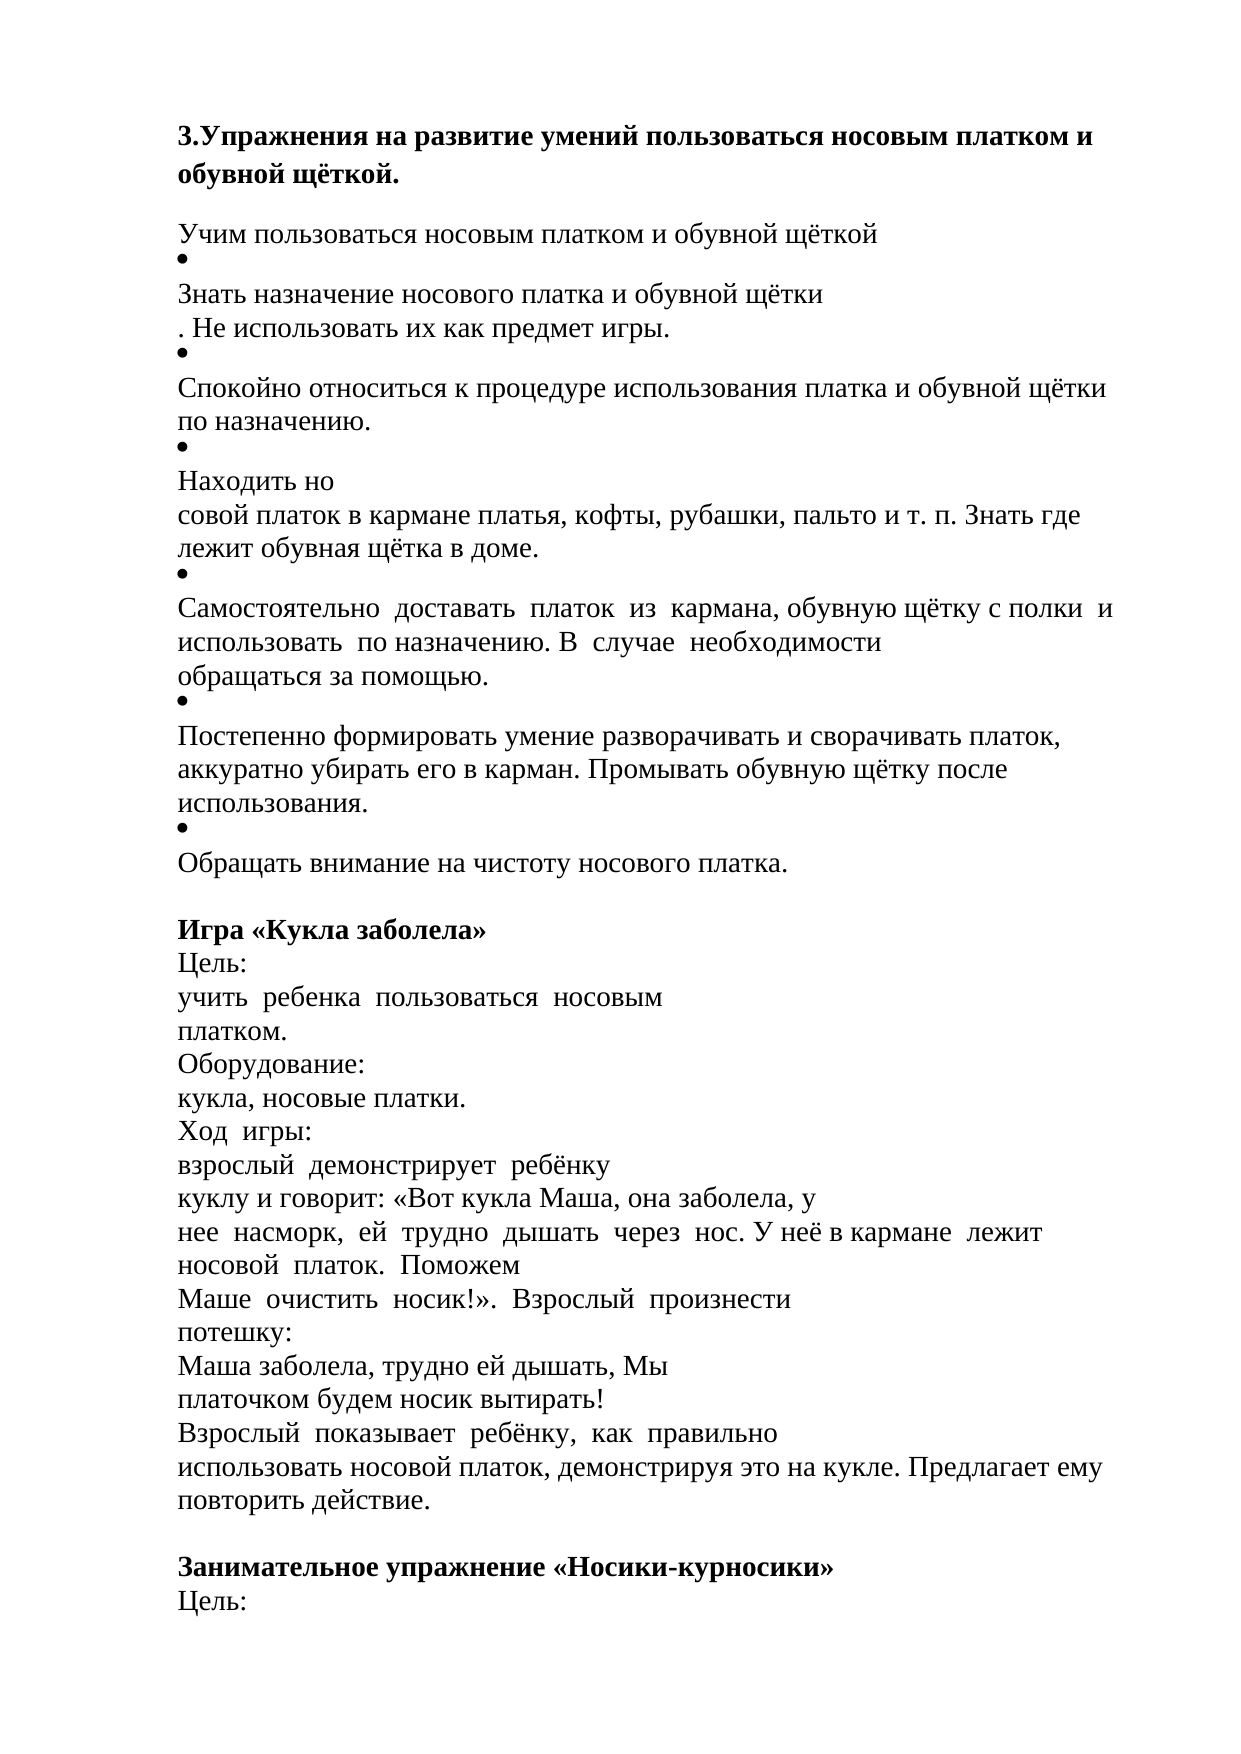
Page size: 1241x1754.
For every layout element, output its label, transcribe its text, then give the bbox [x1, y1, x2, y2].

text нее насморк, ей трудно дышать через нос. У неё в кармане лежит носовой платок. Поможем [177, 1214, 1152, 1281]
text . Не использовать их как предмет игры. [177, 310, 1152, 343]
text Занимательное упражнение «Носики-курносики» [177, 1549, 1152, 1583]
text Маше очистить носик!». Взрослый произнести [177, 1281, 1152, 1314]
text обращаться за помощью. [177, 658, 1152, 691]
text куклу и говорит: «Вот кукла Маша, она заболела, у [177, 1180, 1152, 1214]
text Ход игры: [177, 1113, 1152, 1147]
text Учим пользоваться носовым платком и обувной щёткой [177, 216, 1152, 249]
text совой платок в кармане платья, кофты, рубашки, пальто и т. п. Знать где лежит обувная щётка в доме. [177, 497, 1152, 564]
text Маша заболела, трудно ей дышать, Мы [177, 1348, 1152, 1382]
text Обращать внимание на чистоту носового платка. [177, 845, 1152, 878]
text Взрослый показывает ребёнку, как правильно [177, 1415, 1152, 1449]
text Находить но [177, 463, 1152, 497]
text использовать носовой платок, демонстрируя это на кукле. Предлагает ему повторить действие. [177, 1449, 1152, 1516]
text 3.Упражнения на развитие умений пользоваться носовым платком и обувной щёткой. [177, 118, 1152, 190]
text Знать назначение носового платка и обувной щётки [177, 276, 1152, 310]
text Игра «Кукла заболела» [177, 912, 1152, 946]
text взрослый демонстрирует ребёнку [177, 1147, 1152, 1180]
text кукла, носовые платки. [177, 1080, 1152, 1113]
text учить ребенка пользоваться носовым [177, 979, 1152, 1013]
text Цель: [177, 946, 1152, 979]
text Цель: [177, 1583, 1152, 1616]
text по назначению. [177, 403, 1152, 437]
text Постепенно формировать умение разворачивать и сворачивать платок, аккуратно убирать его в карман. Промывать обувную щётку после использования. [177, 718, 1152, 818]
text Самостоятельно доставать платок из кармана, обувную щётку с полки и использовать по назначению. В случае необходимости [177, 591, 1152, 658]
text платочком будем носик вытирать! [177, 1382, 1152, 1415]
text Спокойно относиться к процедуре использования платка и обувной щётки [177, 370, 1152, 403]
text потешку: [177, 1314, 1152, 1348]
text платком. [177, 1013, 1152, 1046]
text Оборудование: [177, 1046, 1152, 1080]
